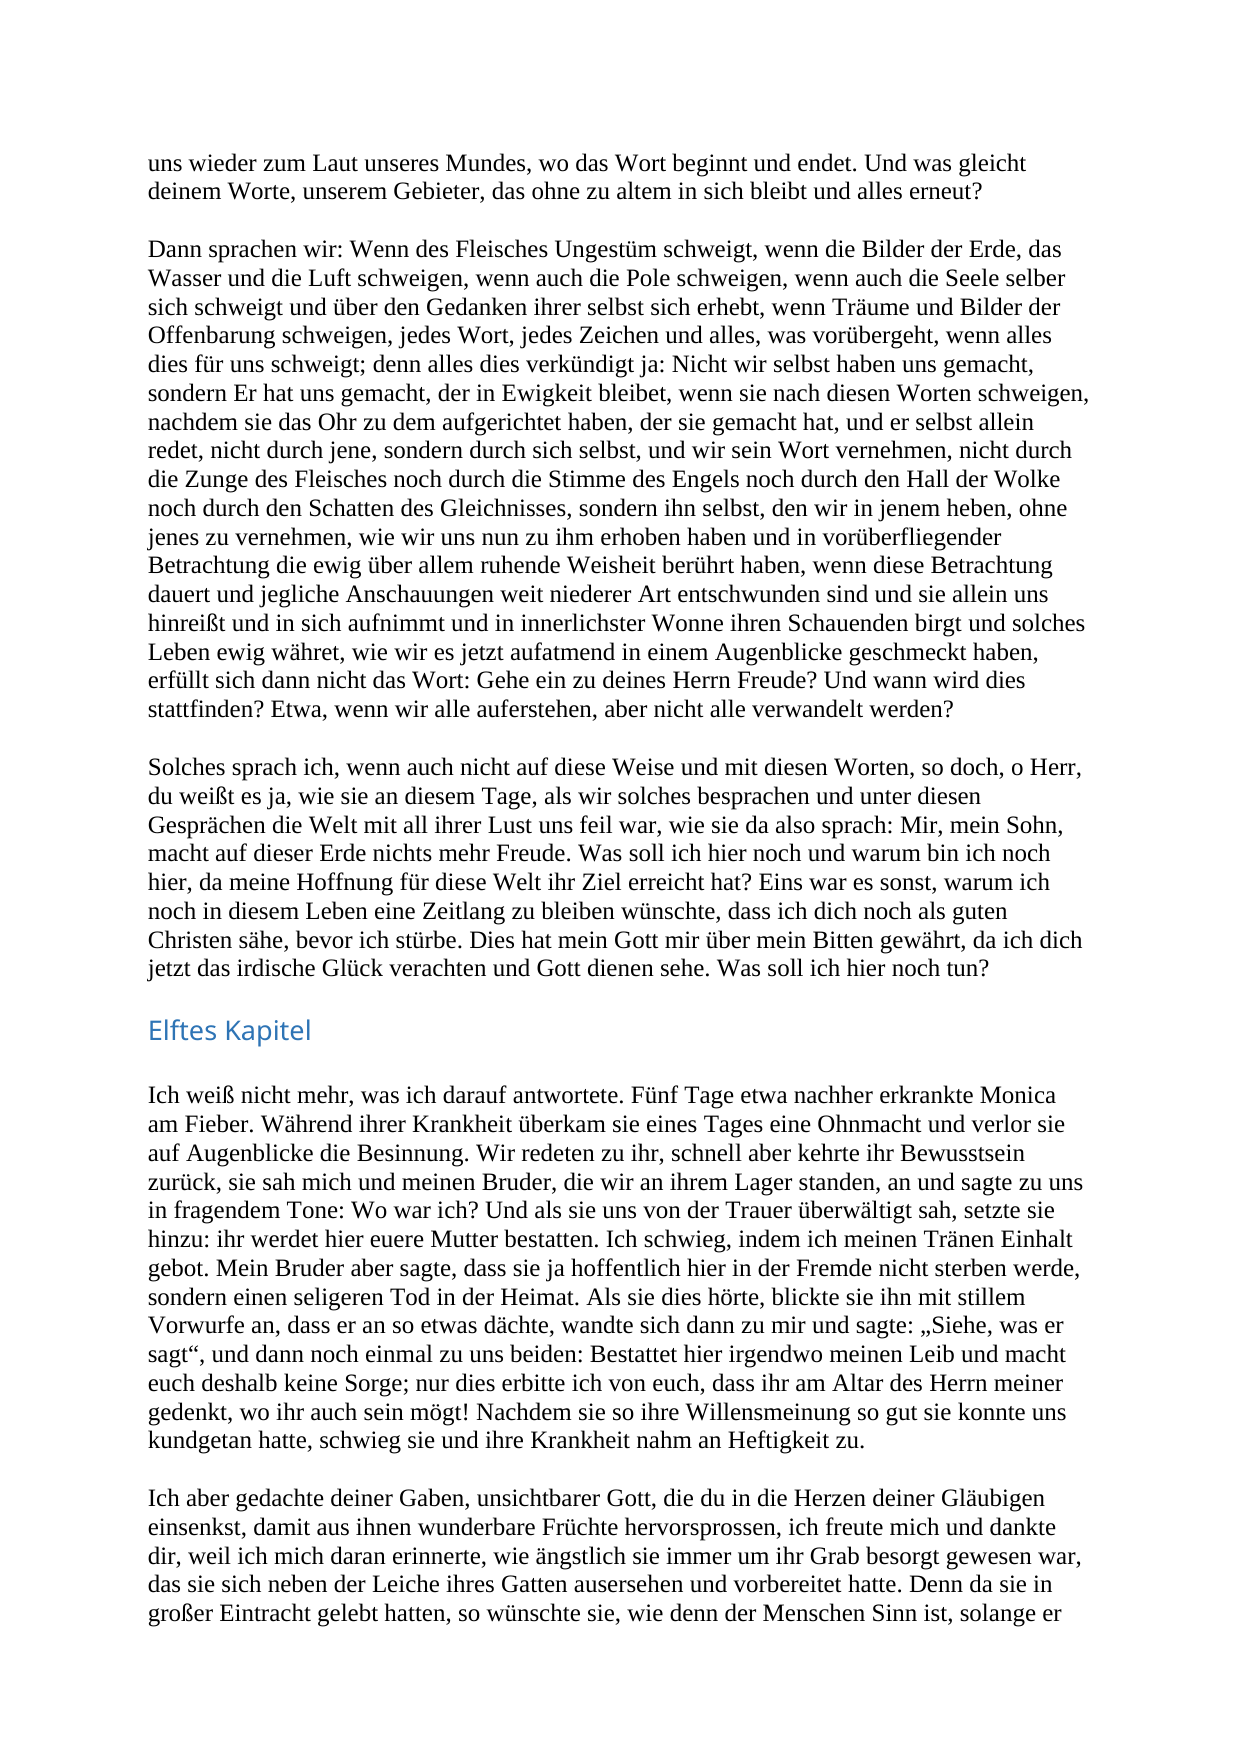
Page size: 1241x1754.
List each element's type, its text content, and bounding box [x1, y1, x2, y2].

text Ich weiß nicht mehr, was ich darauf antwortete. Fünf Tage etwa nachher erkrankte Monica am Fieber. Während ihrer Krankheit überkam sie eines Tages eine Ohnmacht und verlor sie auf Augenblicke die Besinnung. Wir redeten zu ihr, schnell aber kehrte ihr Bewusstsein zurück, sie sah mich und meinen Bruder, die wir an ihrem Lager standen, an und sagte zu uns in fragendem Tone: Wo war ich? Und als sie uns von der Trauer überwältigt sah, setzte sie hinzu: ihr werdet hier euere Mutter bestatten. Ich schwieg, indem ich meinen Tränen Einhalt gebot. Mein Bruder aber sagte, dass sie ja hoffentlich hier in der Fremde nicht sterben werde, sondern einen seligeren Tod in der Heimat. Als sie dies hörte, blickte sie ihn mit stillem Vorwurfe an, dass er an so etwas dächte, wandte sich dann zu mir und sagte: „Siehe, was er sagt“, und dann noch einmal zu uns beiden: Bestattet hier irgendwo meinen Leib und macht euch deshalb keine Sorge; nur dies erbitte ich von euch, dass ihr am Altar des Herrn meiner gedenkt, wo ihr auch sein mögt! Nachdem sie so ihre Willensmeinung so gut sie konnte uns kundgetan hatte, schwieg sie und ihre Krankheit nahm an Heftigkeit zu. [148, 1080, 1093, 1454]
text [148, 1483, 1093, 1627]
subtitle Elftes Kapitel [148, 1011, 1093, 1048]
text Dann sprachen wir: Wenn des Fleisches Ungestüm schweigt, wenn die Bilder der Erde, das Wasser und die Luft schweigen, wenn auch die Pole schweigen, wenn auch die Seele selber sich schweigt und über den Gedanken ihrer selbst sich erhebt, wenn Träume und Bilder der Offenbarung schweigen, jedes Wort, jedes Zeichen und alles, was vorübergeht, wenn alles dies für uns schweigt; denn alles dies verkündigt ja: Nicht wir selbst haben uns gemacht, sondern Er hat uns gemacht, der in Ewigkeit bleibet, wenn sie nach diesen Worten schweigen, nachdem sie das Ohr zu dem aufgerichtet haben, der sie gemacht hat, und er selbst allein redet, nicht durch jene, sondern durch sich selbst, und wir sein Wort vernehmen, nicht durch die Zunge des Fleisches noch durch die Stimme des Engels noch durch den Hall der Wolke noch durch den Schatten des Gleichnisses, sondern ihn selbst, den wir in jenem heben, ohne jenes zu vernehmen, wie wir uns nun zu ihm erhoben haben und in vorüberfliegender Betrachtung die ewig über allem ruhende Weisheit berührt haben, wenn diese Betrachtung dauert und jegliche Anschauungen weit niederer Art entschwunden sind und sie allein uns hinreißt und in sich aufnimmt und in innerlichster Wonne ihren Schauenden birgt und solches Leben ewig währet, wie wir es jetzt aufatmend in einem Augenblicke geschmeckt haben, erfüllt sich dann nicht das Wort: Gehe ein zu deines Herrn Freude? Und wann wird dies stattfinden? Etwa, wenn wir alle auferstehen, aber nicht alle verwandelt werden? [148, 234, 1093, 723]
text Solches sprach ich, wenn auch nicht auf diese Weise und mit diesen Worten, so doch, o Herr, du weißt es ja, wie sie an diesem Tage, als wir solches besprachen und unter diesen Gesprächen die Welt mit all ihrer Lust uns feil war, wie sie da also sprach: Mir, mein Sohn, macht auf dieser Erde nichts mehr Freude. Was soll ich hier noch und warum bin ich noch hier, da meine Hoffnung für diese Welt ihr Ziel erreicht hat? Eins war es sonst, warum ich noch in diesem Leben eine Zeitlang zu bleiben wünschte, dass ich dich noch als guten Christen sähe, bevor ich stürbe. Dies hat mein Gott mir über mein Bitten gewährt, da ich dich jetzt das irdische Glück verachten und Gott dienen sehe. Was soll ich hier noch tun? [148, 752, 1093, 982]
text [148, 148, 1093, 205]
